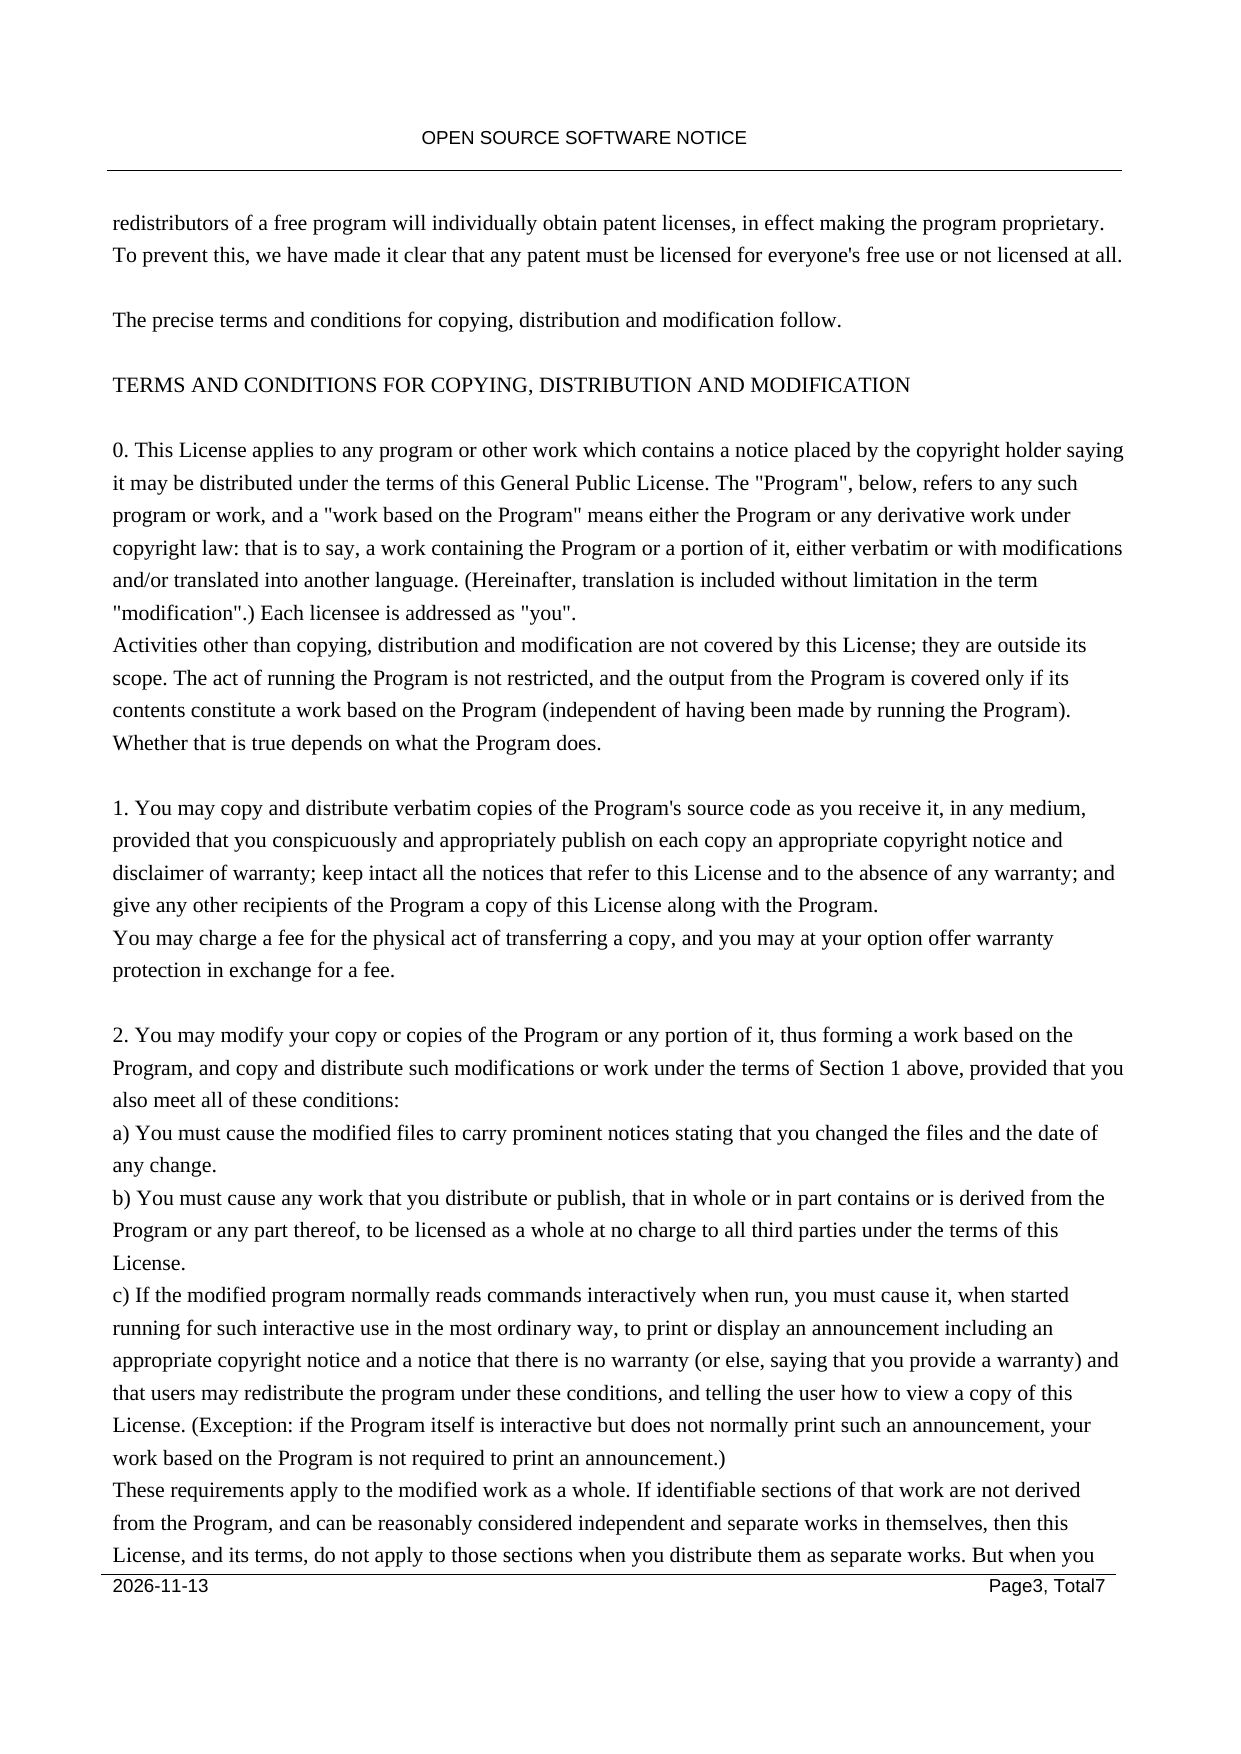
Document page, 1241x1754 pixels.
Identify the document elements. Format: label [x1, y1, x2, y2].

text [112, 206, 1128, 1571]
